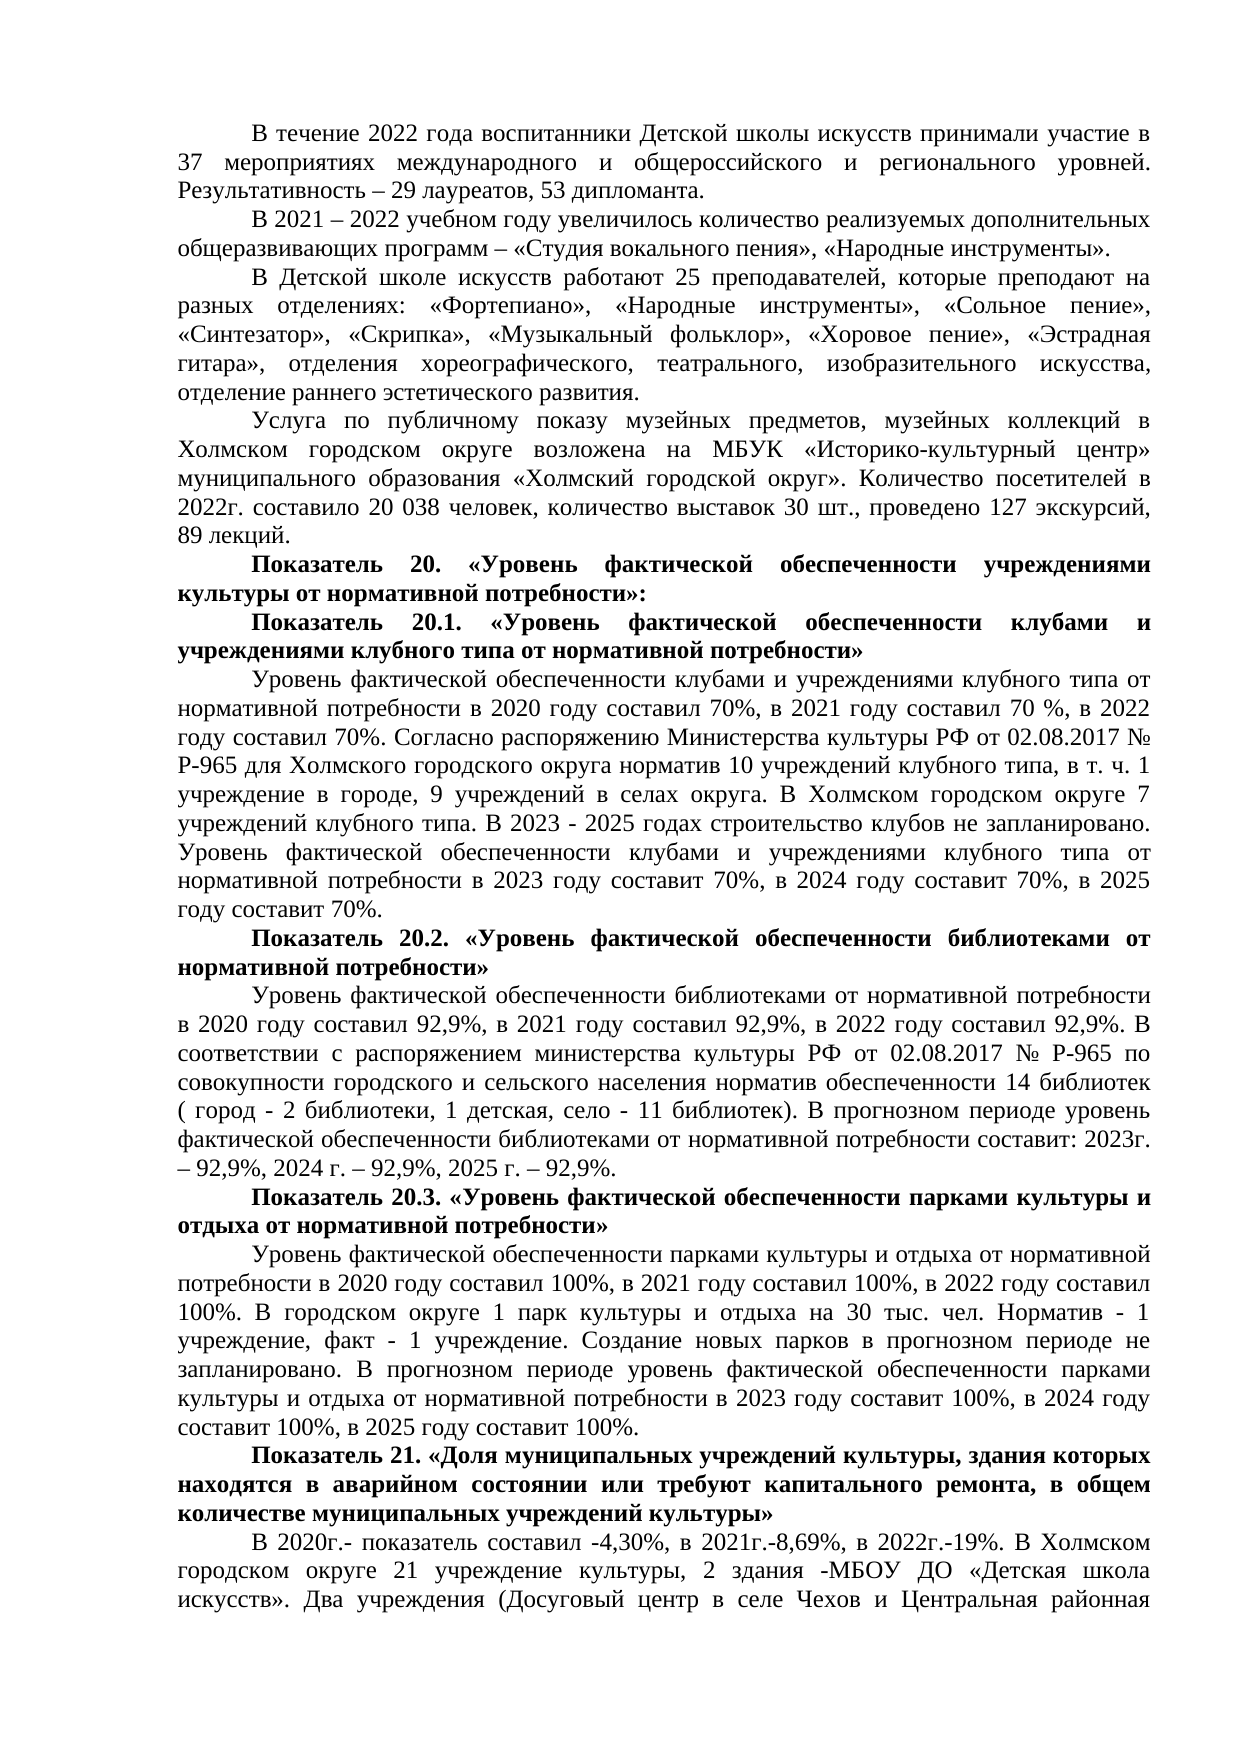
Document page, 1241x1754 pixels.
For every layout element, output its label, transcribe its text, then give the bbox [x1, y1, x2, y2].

text Показатель 21. «Доля муниципальных учреждений культуры, здания которых находятся в аварийном состоянии или требуют капитального ремонта, в общем количестве муниципальных учреждений культуры» [177, 1441, 1152, 1527]
text Показатель 20.3. «Уровень фактической обеспеченности парками культуры и отдыха от нормативной потребности» [177, 1182, 1152, 1239]
text Уровень фактической обеспеченности библиотеками от нормативной потребности в 2020 году составил 92,9%, в 2021 году составил 92,9%, в 2022 году составил 92,9%. В соответствии с распоряжением министерства культуры РФ от 02.08.2017 № Р-965 по совокупности городского и сельского населения норматив обеспеченности 14 библиотек ( город - 2 библиотеки, 1 детская, село - 11 библиотек). В прогнозном периоде уровень фактической обеспеченности библиотеками от нормативной потребности составит: 2023г. – 92,9%, 2024 г. – 92,9%, 2025 г. – 92,9%. [177, 981, 1152, 1182]
text Услуга по публичному показу музейных предметов, музейных коллекций в Холмском городском округе возложена на МБУК «Историко-культурный центр» муниципального образования «Холмский городской округ». Количество посетителей в 2022г. составило 20 038 человек, количество выставок 30 шт., проведено 127 экскурсий, 89 лекций. [177, 406, 1152, 549]
text Уровень фактической обеспеченности клубами и учреждениями клубного типа от нормативной потребности в 2020 году составил 70%, в 2021 году составил 70 %, в 2022 году составил 70%. Согласно распоряжению Министерства культуры РФ от 02.08.2017 № Р-965 для Холмского городского округа норматив 10 учреждений клубного типа, в т. ч. 1 учреждение в городе, 9 учреждений в селах округа. В Холмском городском округе 7 учреждений клубного типа. В 2023 - 2025 годах строительство клубов не запланировано. Уровень фактической обеспеченности клубами и учреждениями клубного типа от нормативной потребности в 2023 году составит 70%, в 2024 году составит 70%, в 2025 году составит 70%. [177, 664, 1152, 923]
text Показатель 20. «Уровень фактической обеспеченности учреждениями культуры от нормативной потребности»: [177, 549, 1152, 607]
text Показатель 20.2. «Уровень фактической обеспеченности библиотеками от нормативной потребности» [177, 923, 1152, 981]
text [177, 1527, 1152, 1613]
text В течение 2022 года воспитанники Детской школы искусств принимали участие в 37 мероприятиях международного и общероссийского и регионального уровней. Результативность – 29 лауреатов, 53 дипломанта. [177, 118, 1152, 204]
text В 2021 – 2022 учебном году увеличилось количество реализуемых дополнительных общеразвивающих программ – «Студия вокального пения», «Народные инструменты». [177, 204, 1152, 262]
text В Детской школе искусств работают 25 преподавателей, которые преподают на разных отделениях: «Фортепиано», «Народные инструменты», «Сольное пение», «Синтезатор», «Скрипка», «Музыкальный фольклор», «Хоровое пение», «Эстрадная гитара», отделения хореографического, театрального, изобразительного искусства, отделение раннего эстетического развития. [177, 262, 1152, 406]
text Показатель 20.1. «Уровень фактической обеспеченности клубами и учреждениями клубного типа от нормативной потребности» [177, 607, 1152, 664]
text Уровень фактической обеспеченности парками культуры и отдыха от нормативной потребности в 2020 году составил 100%, в 2021 году составил 100%, в 2022 году составил 100%. В городском округе 1 парк культуры и отдыха на 30 тыс. чел. Норматив - 1 учреждение, факт - 1 учреждение. Создание новых парков в прогнозном периоде не запланировано. В прогнозном периоде уровень фактической обеспеченности парками культуры и отдыха от нормативной потребности в 2023 году составит 100%, в 2024 году составит 100%, в 2025 году составит 100%. [177, 1239, 1152, 1441]
